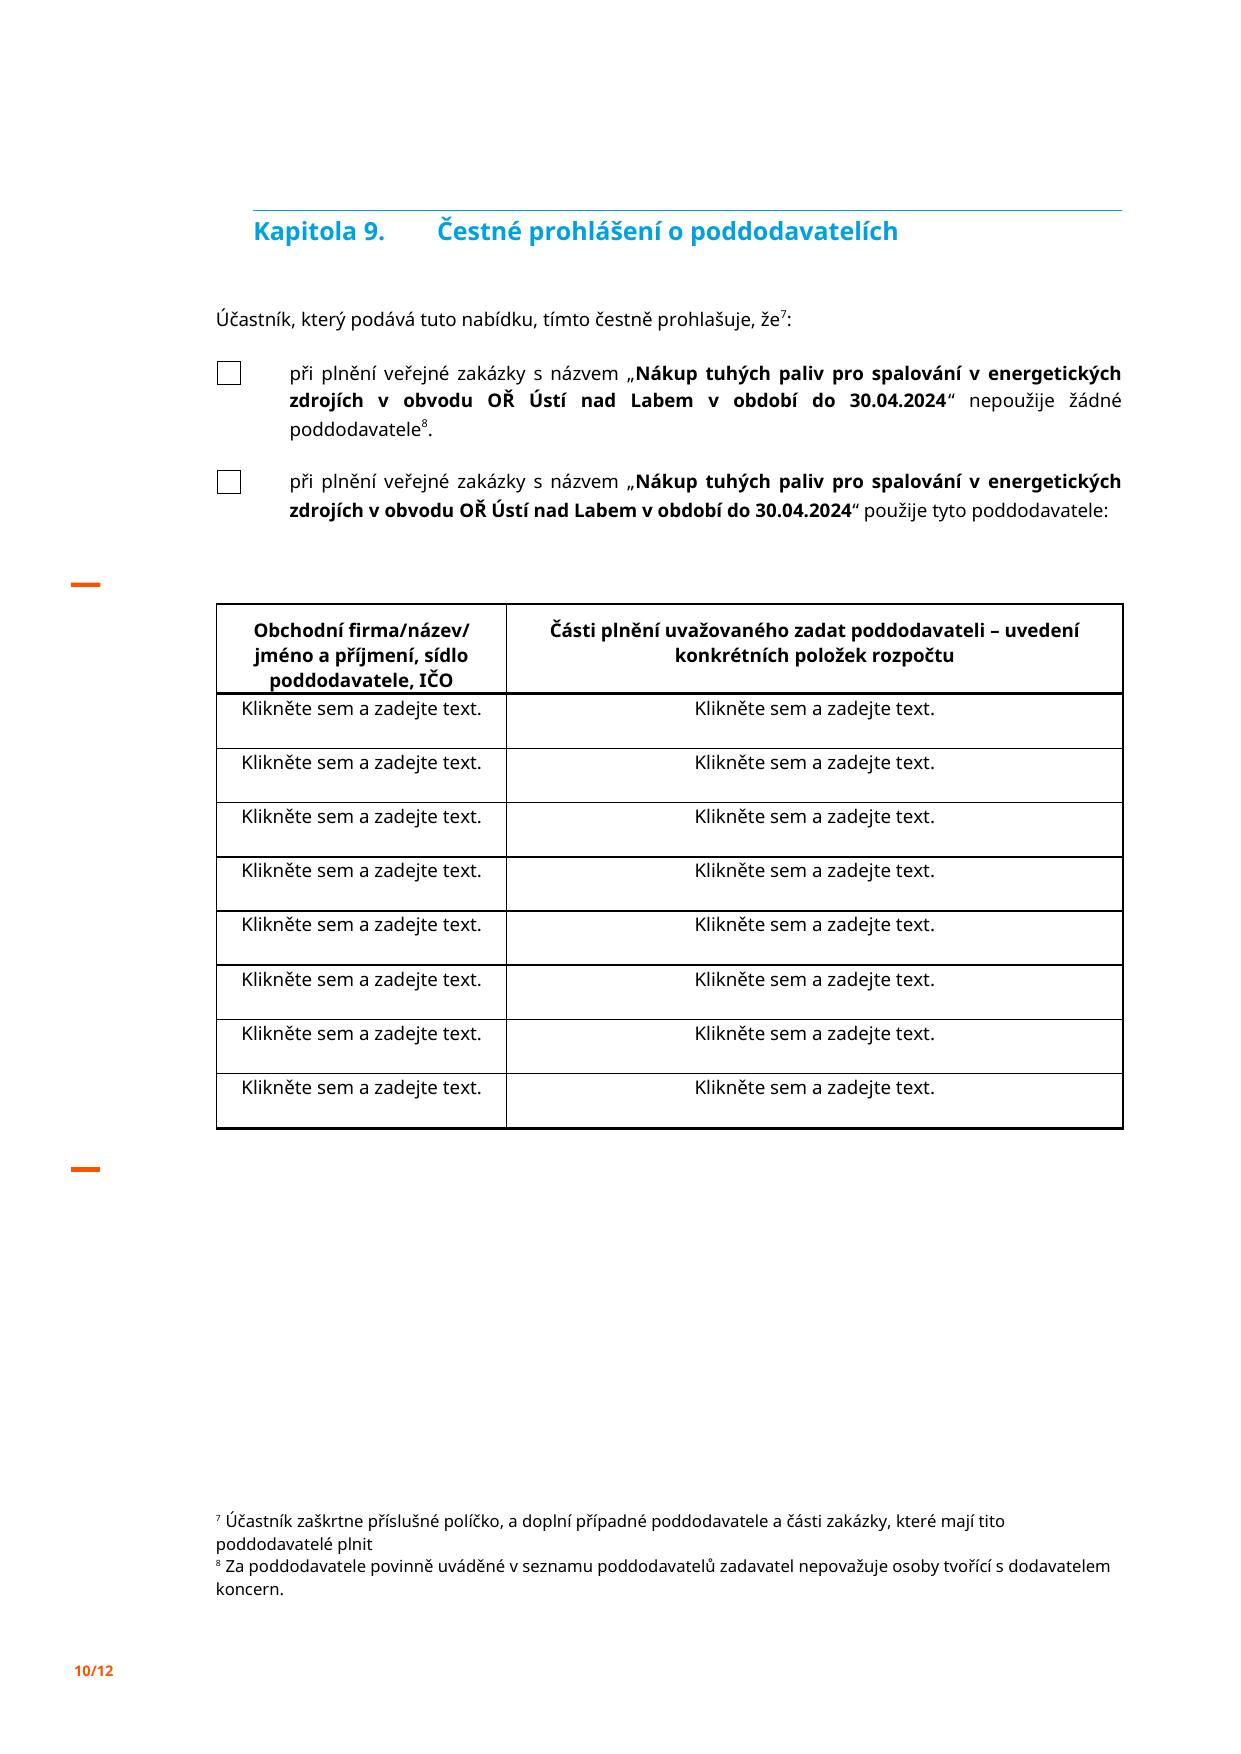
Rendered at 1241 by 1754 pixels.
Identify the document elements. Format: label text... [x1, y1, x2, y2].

text při plnění veřejné zakázky s názvem „Nákup tuhých paliv pro spalování v energetických zdrojích v obvodu OŘ Ústí nad Labem v období do 30.04.2024“ nepoužije žádné poddodavatele. [216, 360, 1122, 441]
table_header Části plnění uvažovaného zadat poddodavateli – uvedení konkrétních položek rozpočtu [507, 605, 1122, 692]
table_header Obchodní firma/název/ jméno a příjmení, sídlo poddodavatele, IČO [217, 605, 506, 692]
subtitle Čestné prohlášení o poddodavatelích [253, 211, 1122, 247]
text při plnění veřejné zakázky s názvem „Nákup tuhých paliv pro spalování v energetických zdrojích v obvodu OŘ Ústí nad Labem v období do 30.04.2024“ použije tyto poddodavatele: [216, 469, 1122, 522]
text Účastník, který podává tuto nabídku, tímto čestně prohlašuje, že: [216, 307, 1122, 332]
